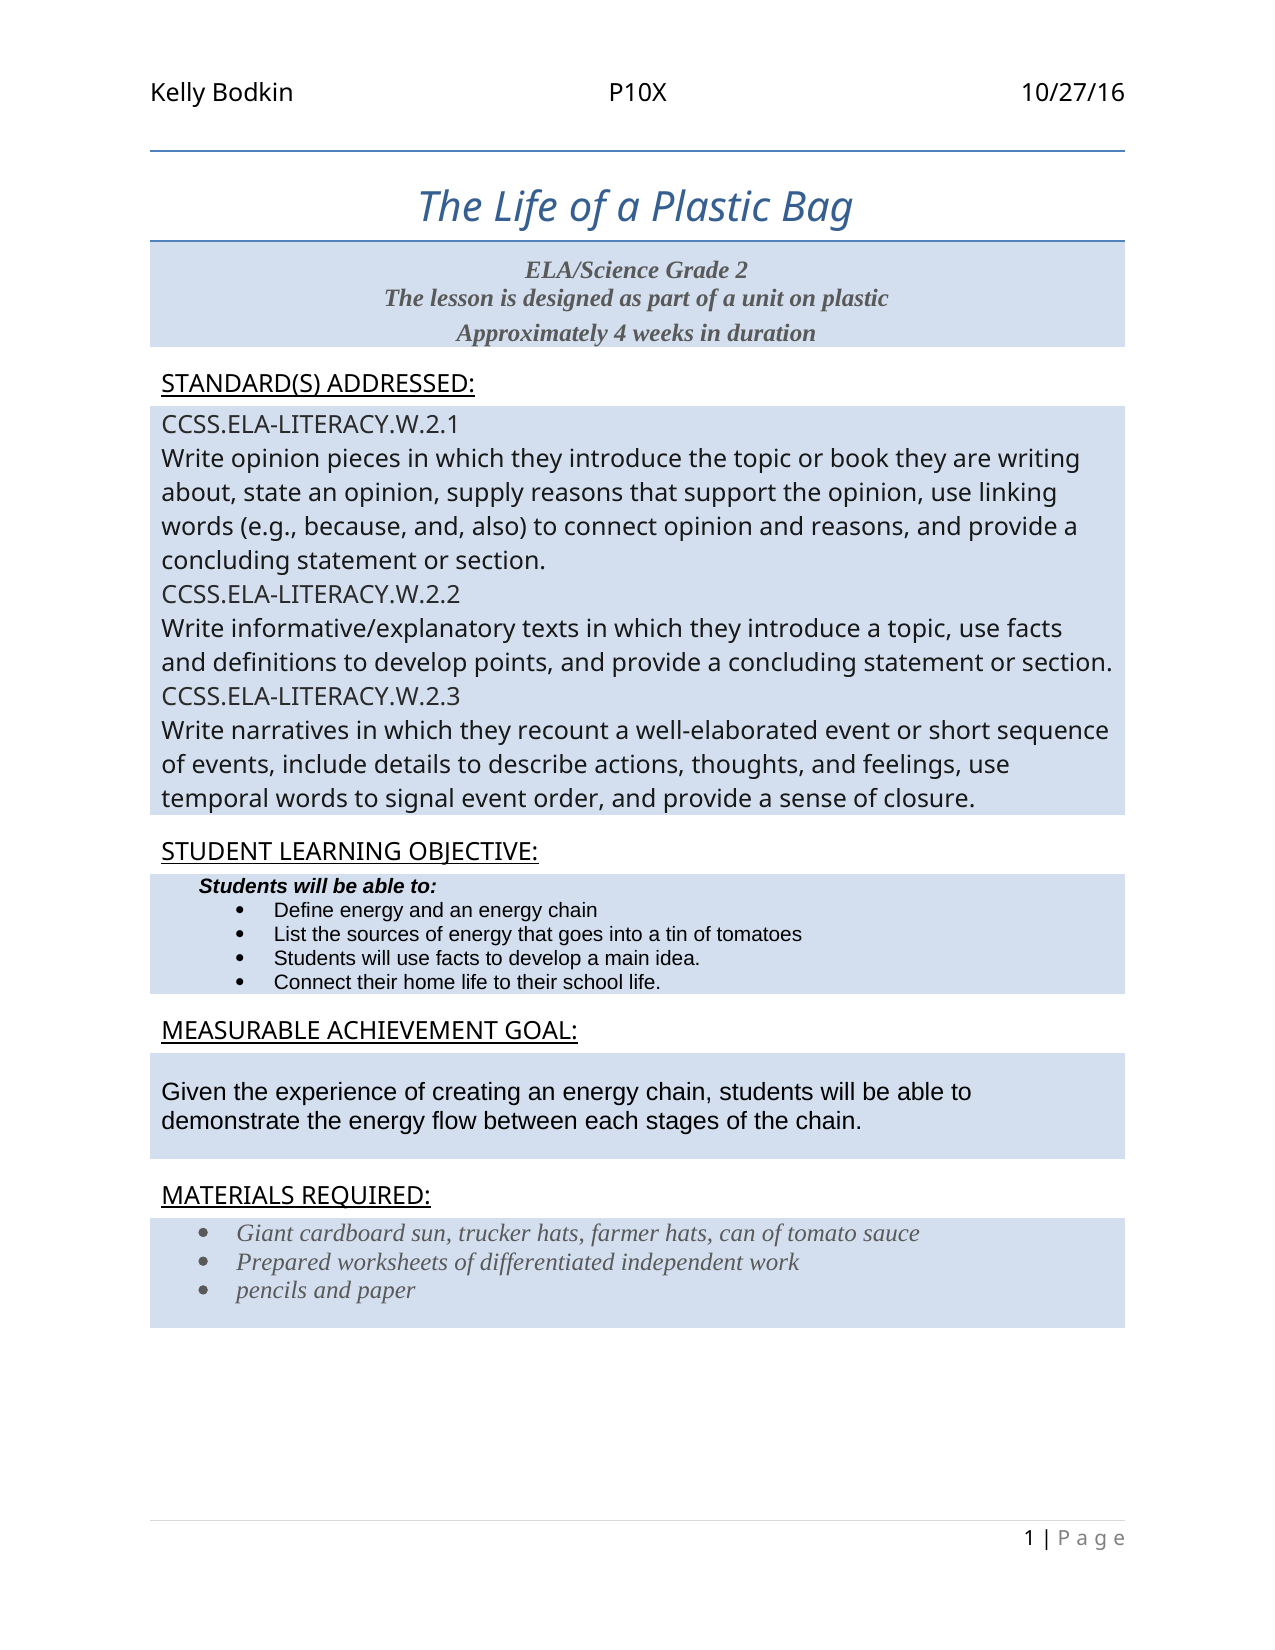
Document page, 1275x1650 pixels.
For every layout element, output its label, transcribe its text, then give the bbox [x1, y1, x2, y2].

table_header The Life of a Plastic Bag [150, 152, 1125, 240]
table_cell measurable achievement goal: [150, 994, 1125, 1053]
table_cell Students will be able to: Define energy and an energy chain List the sources of energy that goes into a tin of tomatoes Students will use facts to develop a main idea. Connect their home life to their school life. [150, 874, 1125, 994]
table_cell Standard(s) addressed: [150, 347, 1125, 406]
table_cell Student learning objective: [150, 815, 1125, 874]
table_cell CCSS.ELA-LITERACY.W.2.1 Write opinion pieces in which they introduce the topic or book they are writing about, state an opinion, supply reasons that support the opinion, use linking words (e.g., because, and, also) to connect opinion and reasons, and provide a concluding statement or section. CCSS.ELA-LITERACY.W.2.2 Write informative/explanatory texts in which they introduce a topic, use facts and definitions to develop points, and provide a concluding statement or section. CCSS.ELA-LITERACY.W.2.3 Write narratives in which they recount a well-elaborated event or short sequence of events, include details to describe actions, thoughts, and feelings, use temporal words to signal event order, and provide a sense of closure. [150, 406, 1125, 815]
table_cell ELA/Science Grade 2 The lesson is designed as part of a unit on plastic Approximately 4 weeks in duration [150, 242, 1125, 347]
table_cell Giant cardboard sun, trucker hats, farmer hats, can of tomato sauce Prepared worksheets of differentiated independent work pencils and paper [150, 1218, 1125, 1328]
table_cell Materials required: [150, 1159, 1125, 1218]
table_cell Given the experience of creating an energy chain, students will be able to demonstrate the energy flow between each stages of the chain. [150, 1053, 1125, 1159]
